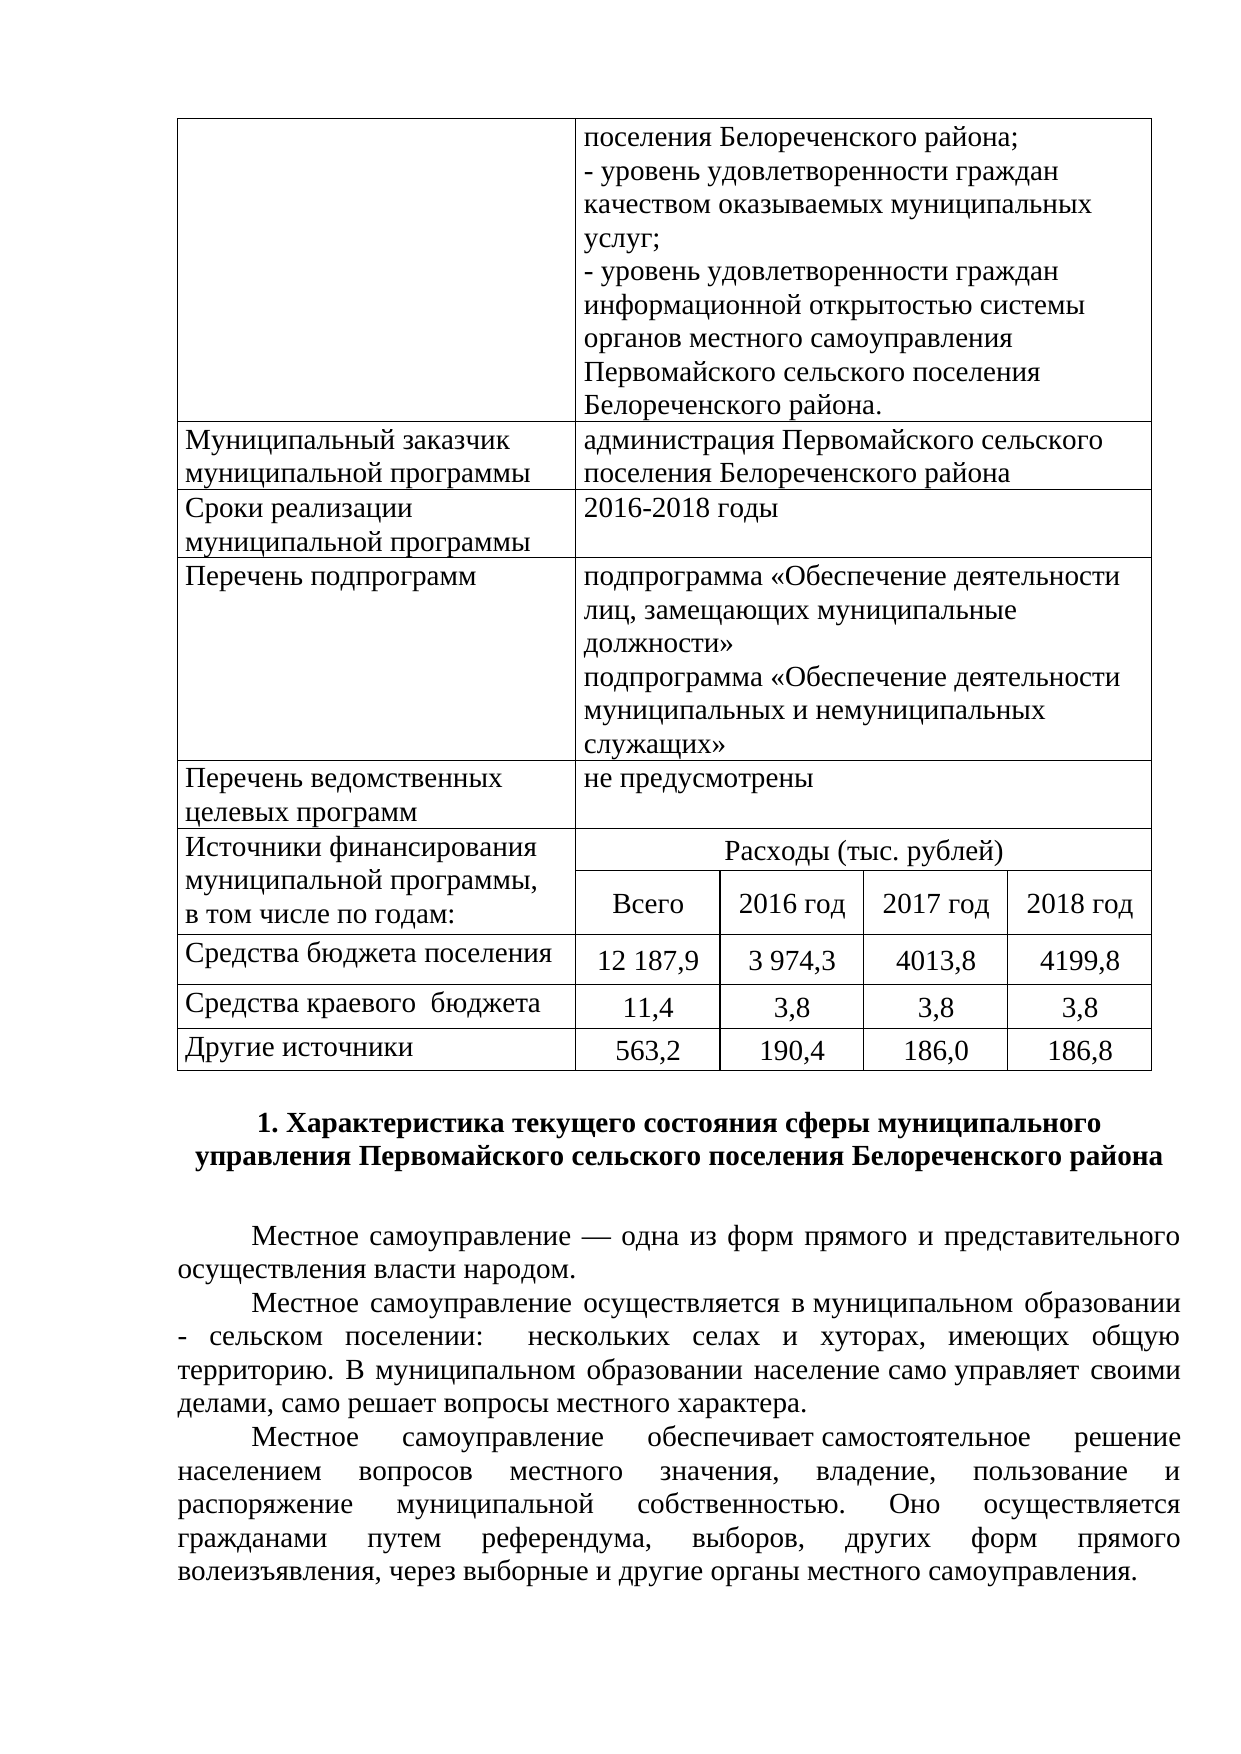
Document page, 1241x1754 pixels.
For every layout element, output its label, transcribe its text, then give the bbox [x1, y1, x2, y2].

table_cell Средства краевого бюджета [178, 985, 575, 1028]
table_cell 563,2 [576, 1029, 719, 1070]
table_cell 2016 год [721, 871, 863, 934]
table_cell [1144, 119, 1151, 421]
table_cell 2017 год [864, 871, 1007, 934]
table_cell Другие источники [178, 1029, 575, 1070]
table_cell Муниципальный заказчик муниципальной программы [178, 422, 575, 489]
table_cell 2016-2018 годы [576, 490, 1151, 557]
table_cell Сроки реализации муниципальной программы [178, 490, 575, 557]
table_cell Расходы (тыс. рублей) [576, 829, 1151, 870]
table_cell Средства бюджета поселения [178, 935, 575, 984]
text Местное самоуправление осуществляется в муниципальном образовании - сельском поселении: нескольких селах и хуторах, имеющих общую территорию. В муниципальном образовании население само управляет своими делами, само решает вопросы местного характера. [177, 1285, 1181, 1419]
text 1. Характеристика текущего состояния сферы муниципального управления Первомайского сельского поселения Белореченского района [177, 1105, 1181, 1172]
table_cell 4013,8 [864, 935, 1007, 984]
table_cell 3,8 [864, 985, 1007, 1028]
table_cell подпрограмма «Обеспечение деятельности лиц, замещающих муниципальные должности» подпрограмма «Обеспечение деятельности муниципальных и немуниципальных служащих» [576, 558, 1151, 759]
table_cell 3,8 [721, 985, 863, 1028]
table_cell 186,8 [1008, 1029, 1151, 1070]
table_cell 2018 год [1008, 871, 1151, 934]
table_cell администрация Первомайского сельского поселения Белореченского района [576, 422, 1151, 489]
table_cell Перечень ведомственных целевых программ [178, 761, 575, 828]
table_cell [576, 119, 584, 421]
table_cell 4199,8 [1008, 935, 1151, 984]
table_cell 12 187,9 [576, 935, 719, 984]
table_cell 3,8 [1008, 985, 1151, 1028]
table_cell Всего [576, 871, 719, 934]
text Местное самоуправление обеспечивает самостоятельное решение населением вопросов местного значения, владение, пользование и распоряжение муниципальной собственностью. Оно осуществляется гражданами путем референдума, выборов, других форм прямого волеизъявления, через выборные и другие органы местного самоуправления. [177, 1419, 1181, 1587]
table_cell Источники финансирования муниципальной программы, в том числе по годам: [178, 829, 575, 934]
table_cell 186,0 [864, 1029, 1007, 1070]
table_cell Перечень подпрограмм [178, 558, 575, 759]
text Местное самоуправление — одна из форм прямого и представительного осуществления власти народом. [177, 1218, 1181, 1285]
table_cell 11,4 [576, 985, 719, 1028]
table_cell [178, 119, 575, 421]
table_cell не предусмотрены [576, 761, 1151, 828]
table_cell 190,4 [721, 1029, 863, 1070]
table_cell 3 974,3 [721, 935, 863, 984]
